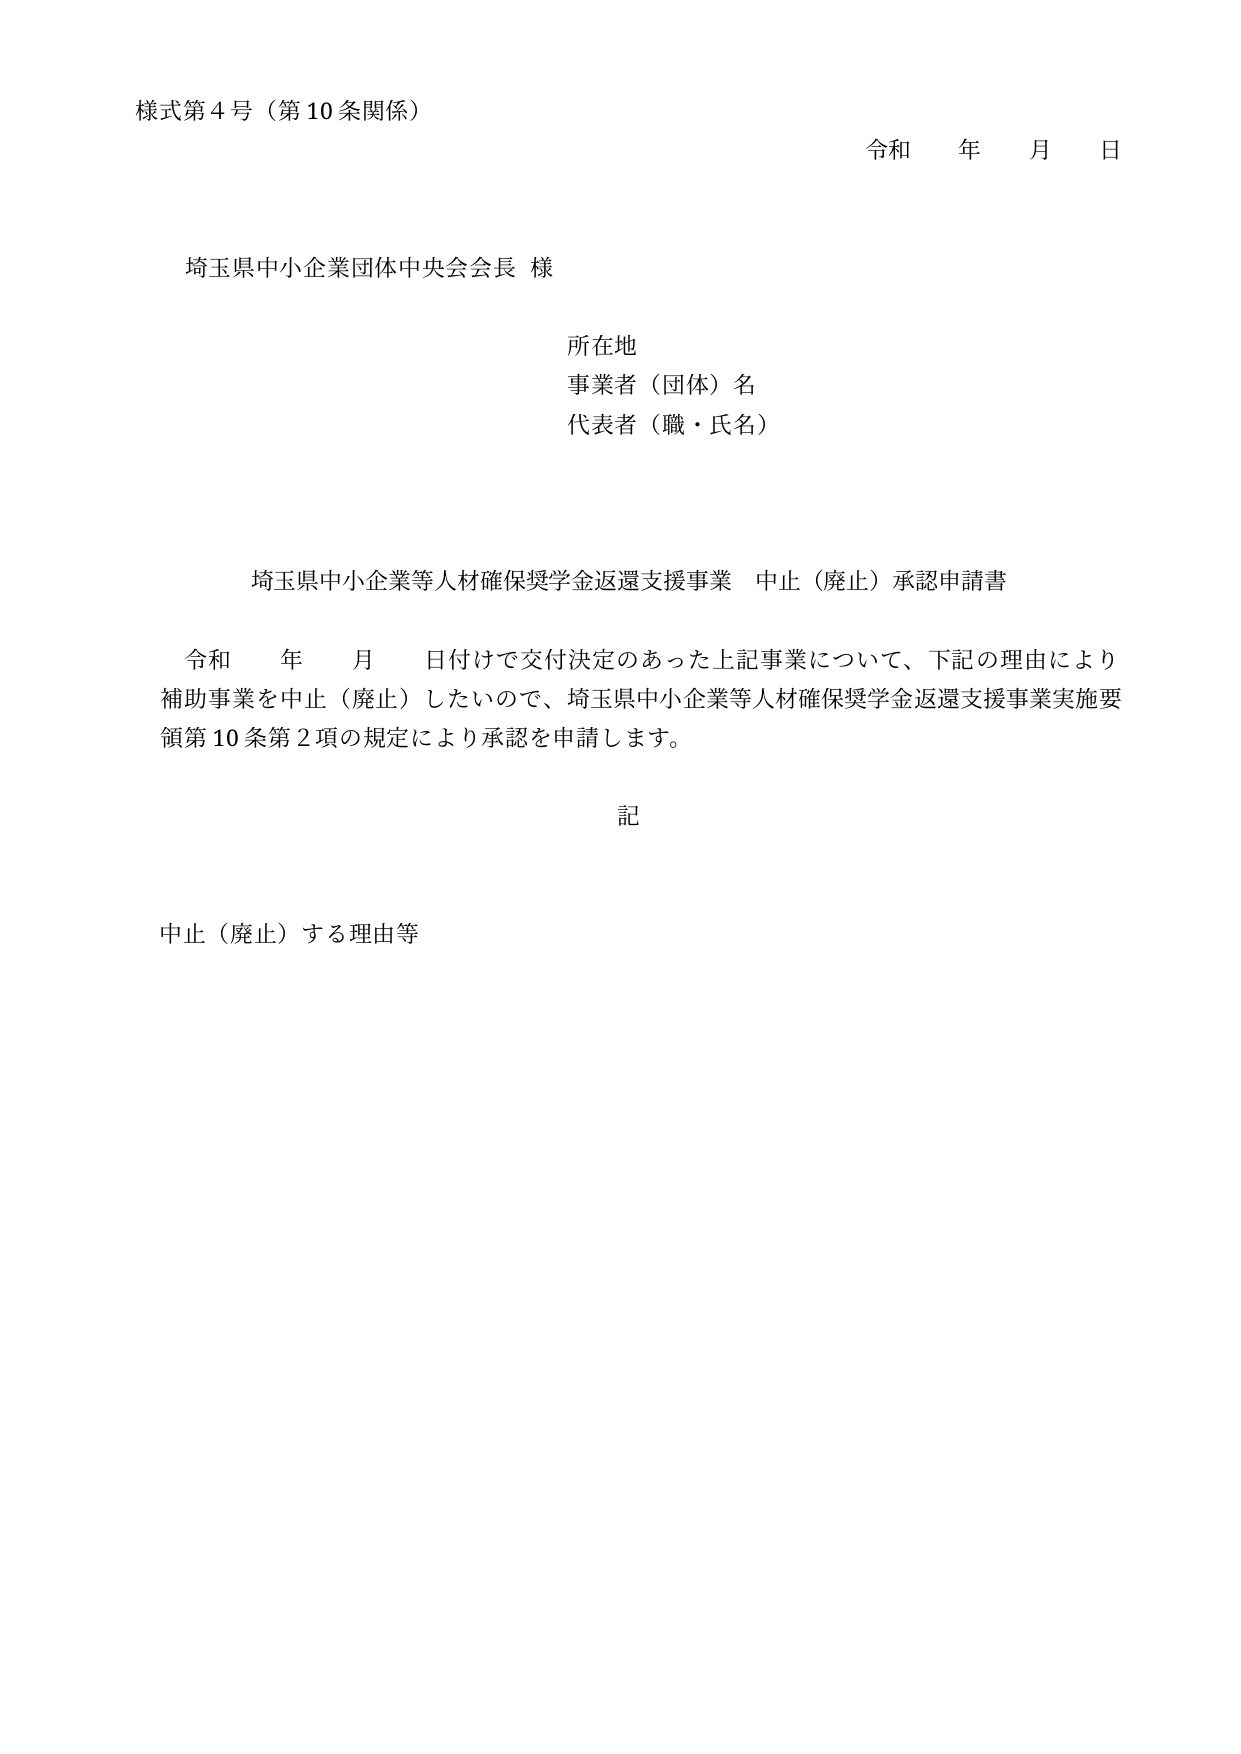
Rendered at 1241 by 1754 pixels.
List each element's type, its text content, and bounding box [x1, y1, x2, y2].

text 様式第４号（第10条関係） [136, 88, 1122, 128]
text 記 [136, 793, 1122, 833]
text 代表者（職・氏名） [567, 402, 1122, 441]
text 令和 年 月 日 [136, 128, 1122, 167]
text 令和 年 月 日付けで交付決定のあった上記事業について、下記の理由により補助事業を中止（廃止）したいので、埼玉県中小企業等人材確保奨学金返還支援事業実施要領第10条第２項の規定により承認を申請します。 [160, 637, 1122, 754]
text 埼玉県中小企業団体中央会会長 様 [160, 245, 1122, 284]
text 中止（廃止）する理由等 [136, 911, 1122, 950]
text 埼玉県中小企業等人材確保奨学金返還支援事業 中止（廃止）承認申請書 [136, 558, 1122, 598]
text 事業者（団体）名 [567, 363, 1122, 402]
text 所在地 [567, 323, 1122, 363]
